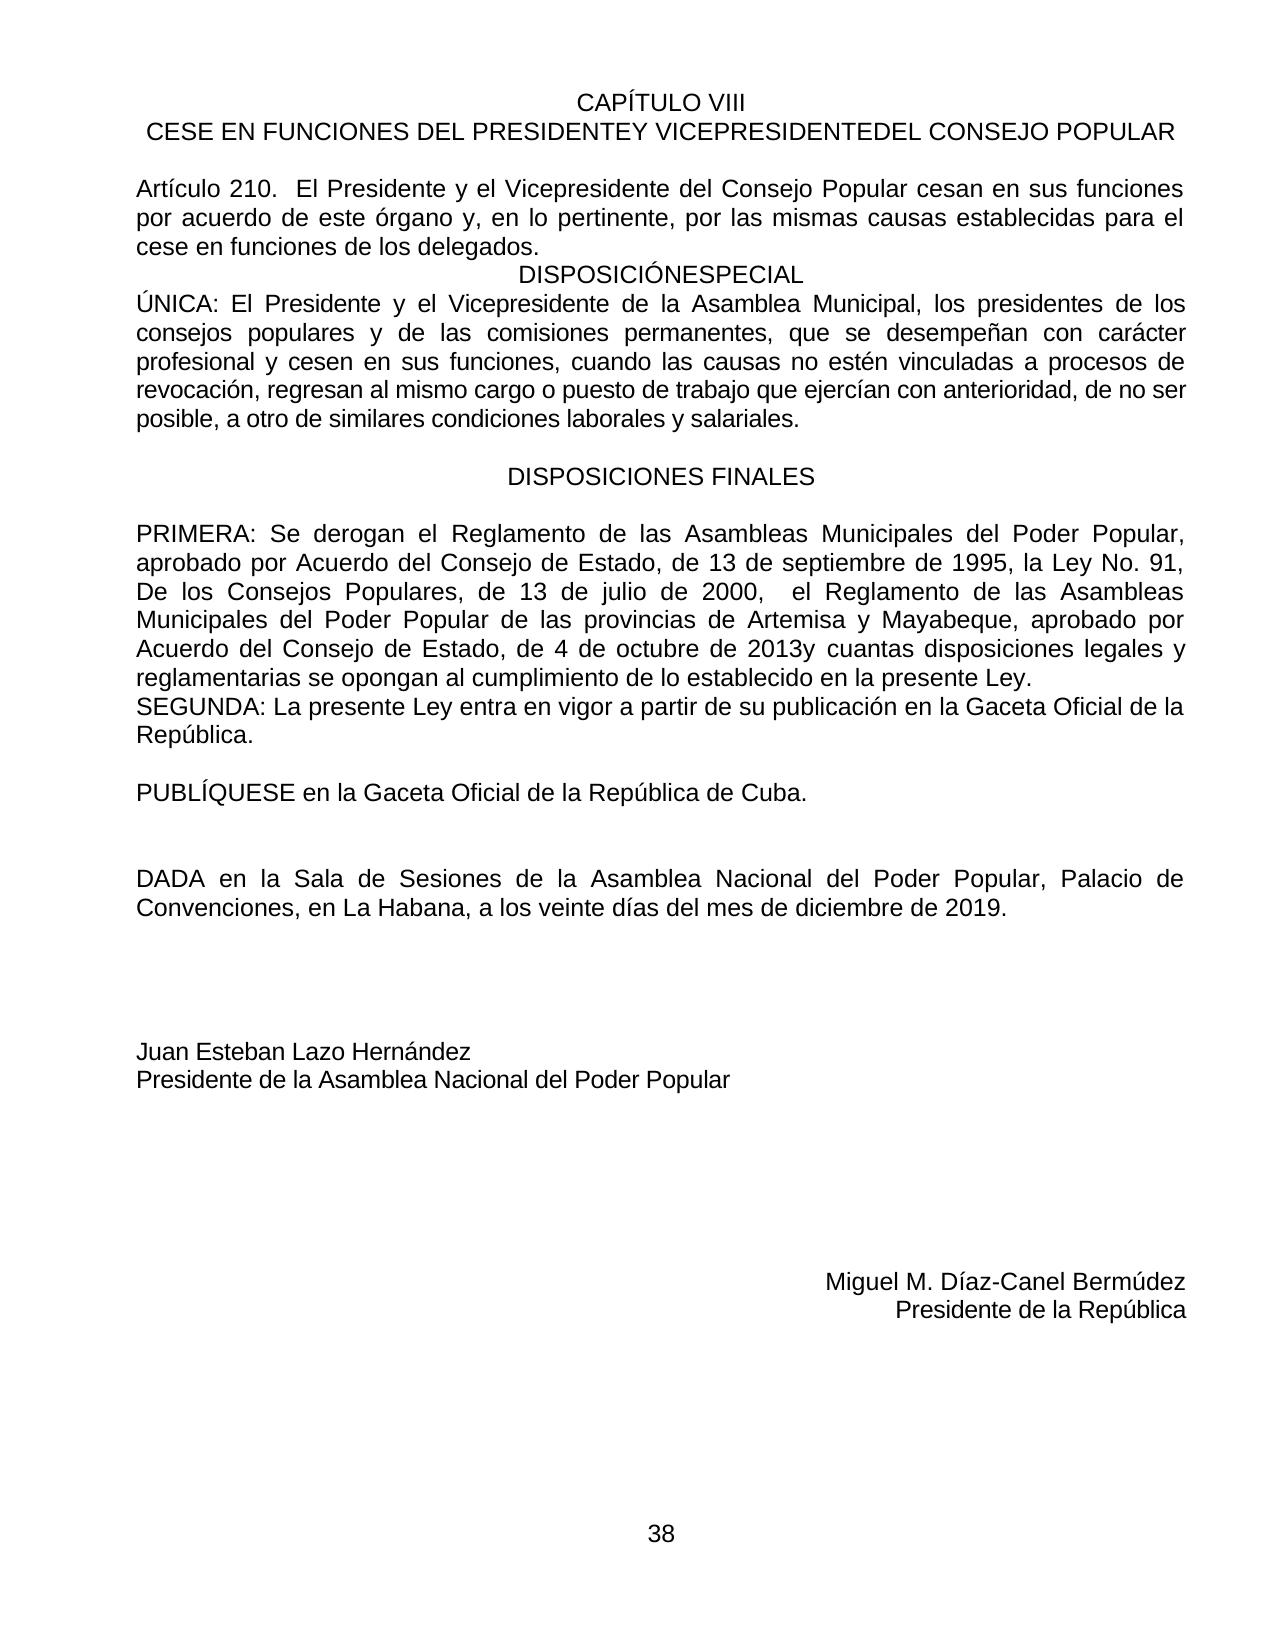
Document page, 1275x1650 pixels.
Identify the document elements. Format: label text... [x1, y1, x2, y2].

text Presidente de la República [136, 1295, 1186, 1324]
text DADA en la Sala de Sesiones de la Asamblea Nacional del Poder Popular, Palacio de Convenciones, en La Habana, a los veinte días del mes de diciembre de 2019. [136, 864, 1186, 922]
text Juan Esteban Lazo Hernández [136, 1037, 1186, 1065]
text DISPOSICIONES FINALES [136, 462, 1186, 490]
text ÚNICA: El Presidente y el Vicepresidente de la Asamblea Municipal, los presidentes de los consejos populares y de las comisiones permanentes, que se desempeñan con carácter profesional y cesen en sus funciones, cuando las causas no estén vinculadas a procesos de revocación, regresan al mismo cargo o puesto de trabajo que ejercían con anterioridad, de no ser posible, a otro de similares condiciones laborales y salariales. [136, 289, 1186, 433]
text PUBLÍQUESE en la Gaceta Oficial de la República de Cuba. [136, 778, 1186, 807]
text CAPÍTULO VIII [136, 88, 1186, 117]
text CESE EN FUNCIONES DEL PRESIDENTEY VICEPRESIDENTEDEL CONSEJO POPULAR [136, 117, 1186, 145]
text Artículo 210. El Presidente y el Vicepresidente del Consejo Popular cesan en sus funciones por acuerdo de este órgano y, en lo pertinente, por las mismas causas establecidas para el cese en funciones de los delegados. [136, 174, 1186, 260]
text Miguel M. Díaz-Canel Bermúdez [136, 1267, 1186, 1295]
text DISPOSICIÓNESPECIAL [136, 260, 1186, 289]
text Presidente de la Asamblea Nacional del Poder Popular [136, 1065, 1186, 1094]
text SEGUNDA: La presente Ley entra en vigor a partir de su publicación en la Gaceta Oficial de la República. [136, 692, 1186, 749]
text PRIMERA: Se derogan el Reglamento de las Asambleas Municipales del Poder Popular, aprobado por Acuerdo del Consejo de Estado, de 13 de septiembre de 1995, la Ley No. 91, De los Consejos Populares, de 13 de julio de 2000, el Reglamento de las Asambleas Municipales del Poder Popular de las provincias de Artemisa y Mayabeque, aprobado por Acuerdo del Consejo de Estado, de 4 de octubre de 2013y cuantas disposiciones legales y reglamentarias se opongan al cumplimiento de lo establecido en la presente Ley. [136, 519, 1186, 692]
